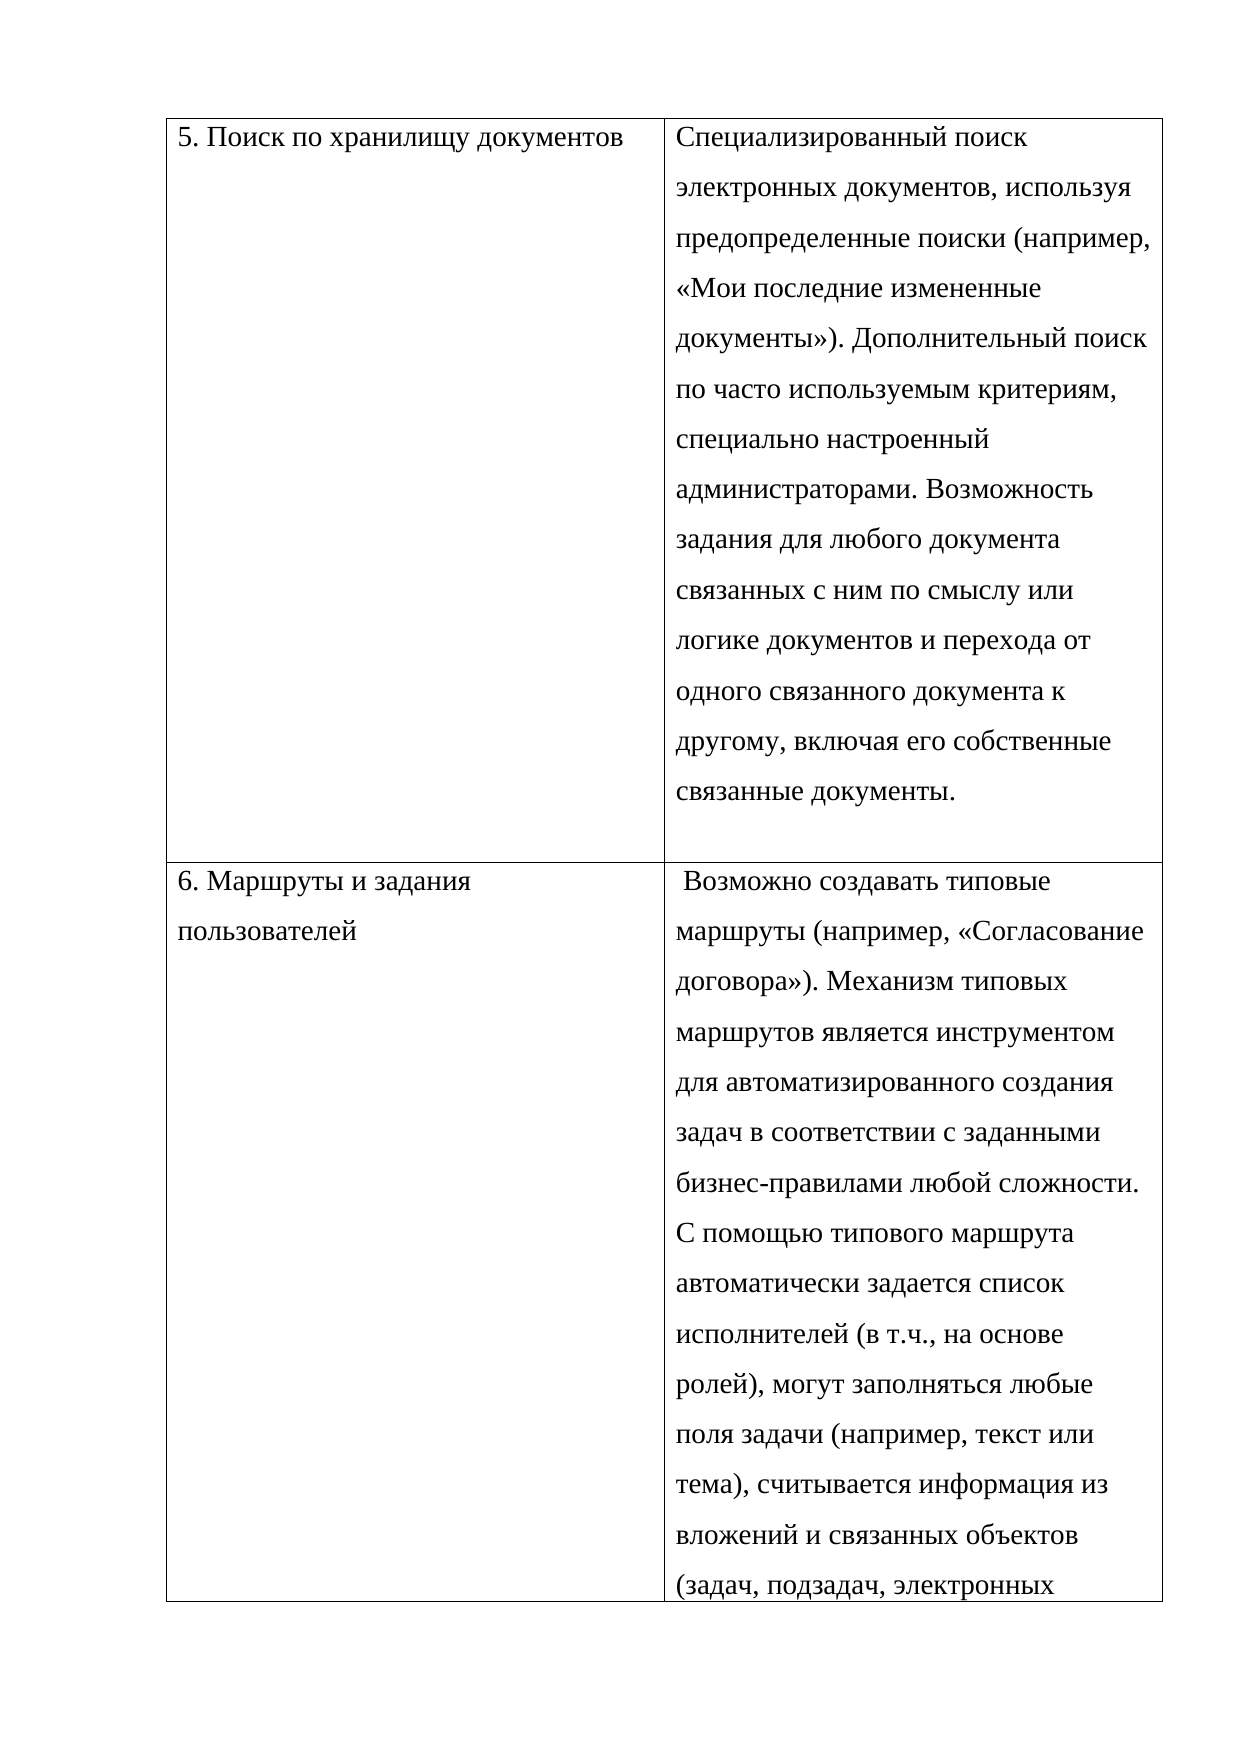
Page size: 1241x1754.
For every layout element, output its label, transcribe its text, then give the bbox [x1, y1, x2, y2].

table_cell 5. Поиск по хранилищу документов [167, 119, 664, 862]
table_cell Специализированный поиск электронных документов, используя предопределенные поиски (например, «Мои последние измененные документы»). Дополнительный поиск по часто используемым критериям, специально настроенный администраторами. Возможность задания для любого документа связанных с ним по смыслу или логике документов и перехода от одного связанного документа к другому, включая его собственные связанные документы. [665, 119, 1162, 862]
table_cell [167, 863, 664, 1601]
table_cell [665, 863, 1162, 1601]
